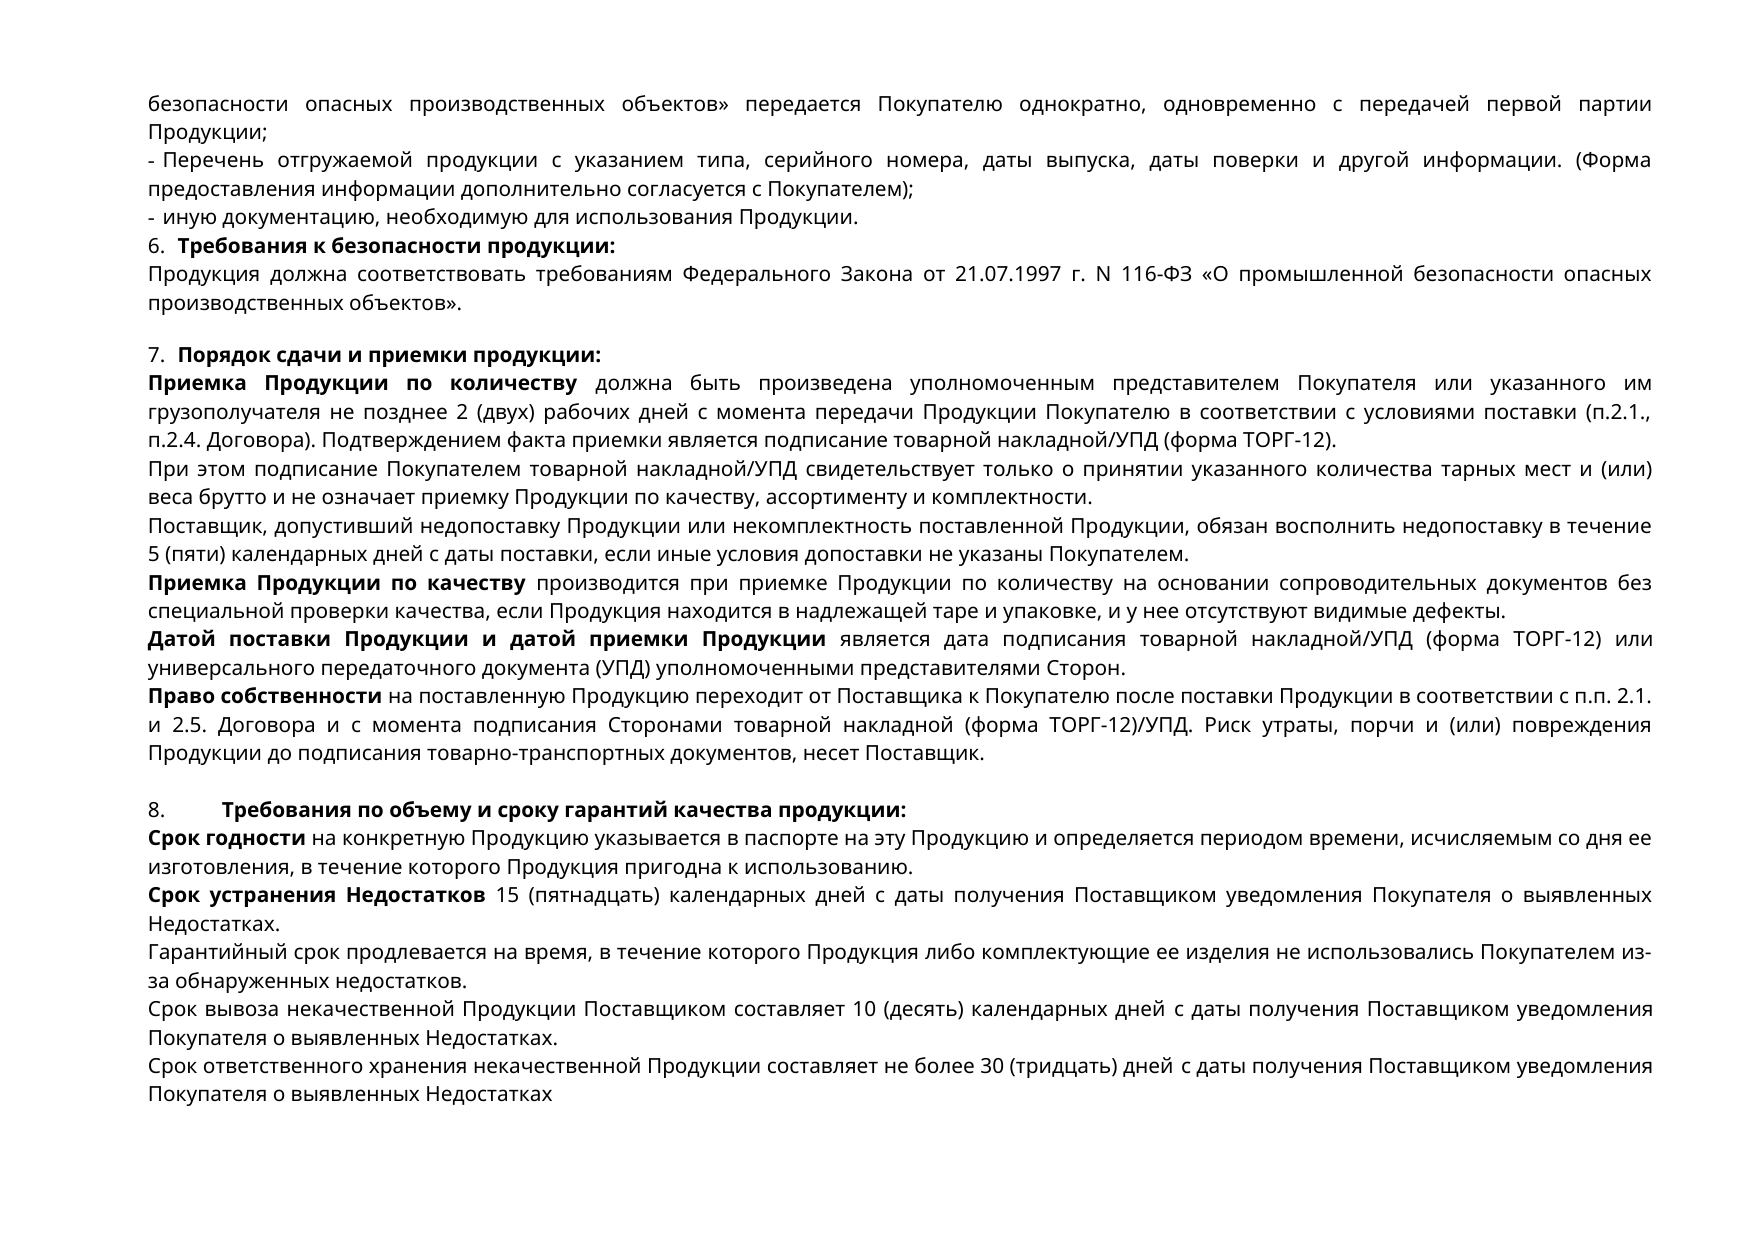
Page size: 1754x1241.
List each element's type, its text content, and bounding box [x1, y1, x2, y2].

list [148, 89, 1654, 146]
text Срок устранения Недостатков 15 (пятнадцать) календарных дней с даты получения Поставщиком уведомления Покупателя о выявленных Недостатках. [148, 880, 1654, 937]
text Срок ответственного хранения некачественной Продукции составляет не более 30 (тридцать) дней с даты получения Поставщиком уведомления Покупателя о выявленных Недостатках [148, 1051, 1654, 1108]
list Требования к безопасности продукции: [148, 231, 1654, 259]
text Датой поставки Продукции и датой приемки Продукции является дата подписания товарной накладной/УПД (форма ТОРГ-12) или универсального передаточного документа (УПД) уполномоченными представителями Сторон. [148, 624, 1654, 681]
text Срок годности на конкретную Продукцию указывается в паспорте на эту Продукцию и определяется периодом времени, исчисляемым со дня ее изготовления, в течение которого Продукция пригодна к использованию. [148, 823, 1654, 880]
text Приемка Продукции по количеству должна быть произведена уполномоченным представителем Покупателя или указанного им грузополучателя не позднее 2 (двух) рабочих дней с момента передачи Продукции Покупателю в соответствии с условиями поставки (п.2.1., п.2.4. Договора). Подтверждением факта приемки является подписание товарной накладной/УПД (форма ТОРГ-12). [148, 368, 1654, 454]
text Срок вывоза некачественной Продукции Поставщиком составляет 10 (десять) календарных дней с даты получения Поставщиком уведомления Покупателя о выявленных Недостатках. [148, 994, 1654, 1051]
text Приемка Продукции по качеству производится при приемке Продукции по количеству на основании сопроводительных документов без специальной проверки качества, если Продукция находится в надлежащей таре и упаковке, и у нее отсутствуют видимые дефекты. [148, 568, 1654, 624]
list Требования по объему и сроку гарантий качества продукции: [148, 795, 1654, 823]
text Поставщик, допустивший недопоставку Продукции или некомплектность поставленной Продукции, обязан восполнить недопоставку в течение 5 (пяти) календарных дней с даты поставки, если иные условия допоставки не указаны Покупателем. [148, 511, 1654, 568]
list Перечень отгружаемой продукции с указанием типа, серийного номера, даты выпуска, даты поверки и другой информации. (Форма предоставления информации дополнительно согласуется с Покупателем); [148, 146, 1654, 202]
list Порядок сдачи и приемки продукции: [148, 340, 1654, 368]
list иную документацию, необходимую для использования Продукции. [148, 202, 1654, 231]
text Продукция должна соответствовать требованиям Федерального Закона от 21.07.1997 г. N 116-ФЗ «О промышленной безопасности опасных производственных объектов». [148, 259, 1654, 316]
text Гарантийный срок продлевается на время, в течение которого Продукция либо комплектующие ее изделия не использовались Покупателем из-за обнаруженных недостатков. [148, 937, 1654, 994]
text При этом подписание Покупателем товарной накладной/УПД свидетельствует только о принятии указанного количества тарных мест и (или) веса брутто и не означает приемку Продукции по качеству, ассортименту и комплектности. [148, 454, 1654, 511]
text Право собственности на поставленную Продукцию переходит от Поставщика к Покупателю после поставки Продукции в соответствии с п.п. 2.1. и 2.5. Договора и с момента подписания Сторонами товарной накладной (форма ТОРГ-12)/УПД. Риск утраты, порчи и (или) повреждения Продукции до подписания товарно-транспортных документов, несет Поставщик. [148, 681, 1654, 767]
